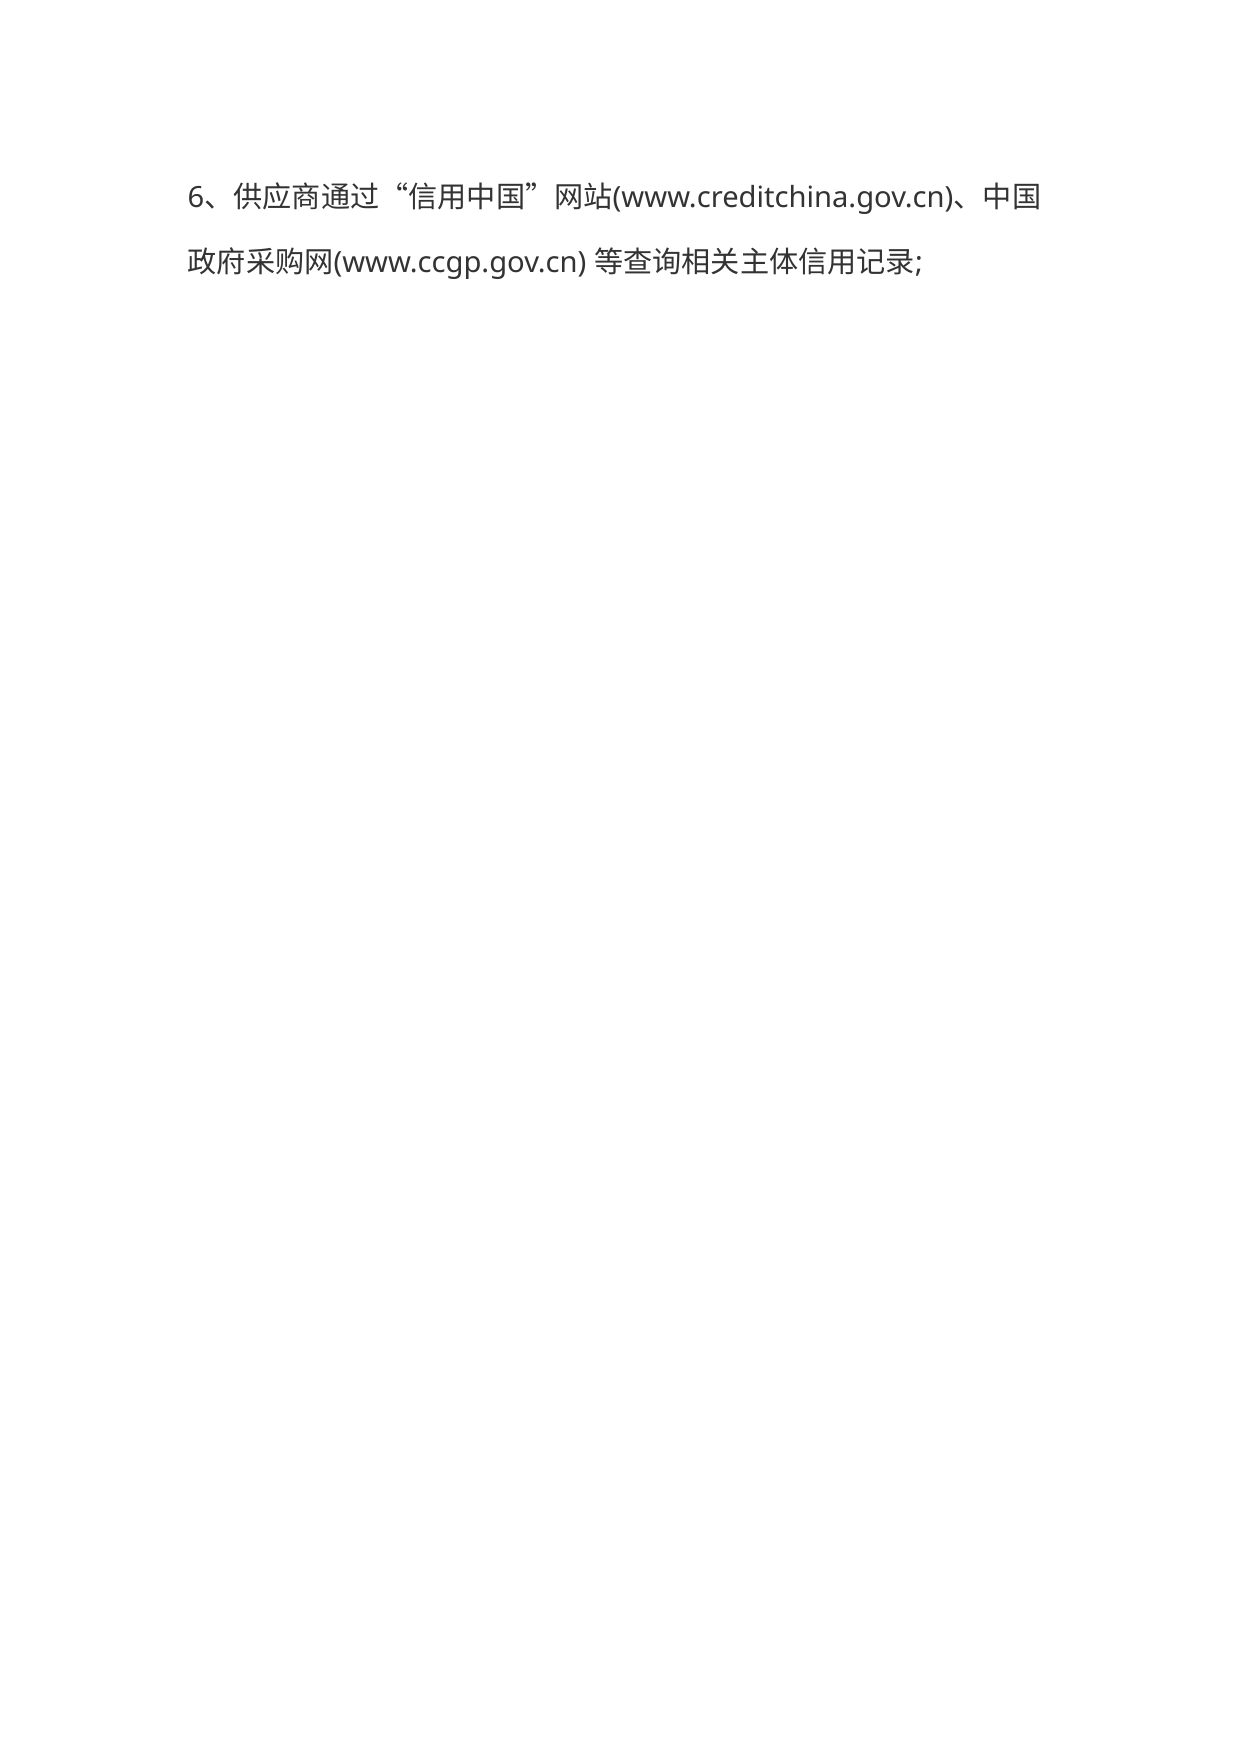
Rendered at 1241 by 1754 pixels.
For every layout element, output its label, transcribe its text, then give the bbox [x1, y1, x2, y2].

text 6、供应商通过“信用中国”网站(www.creditchina.gov.cn)、中国政府采购网(www.ccgp.gov.cn) 等查询相关主体信用记录; [187, 162, 1053, 292]
